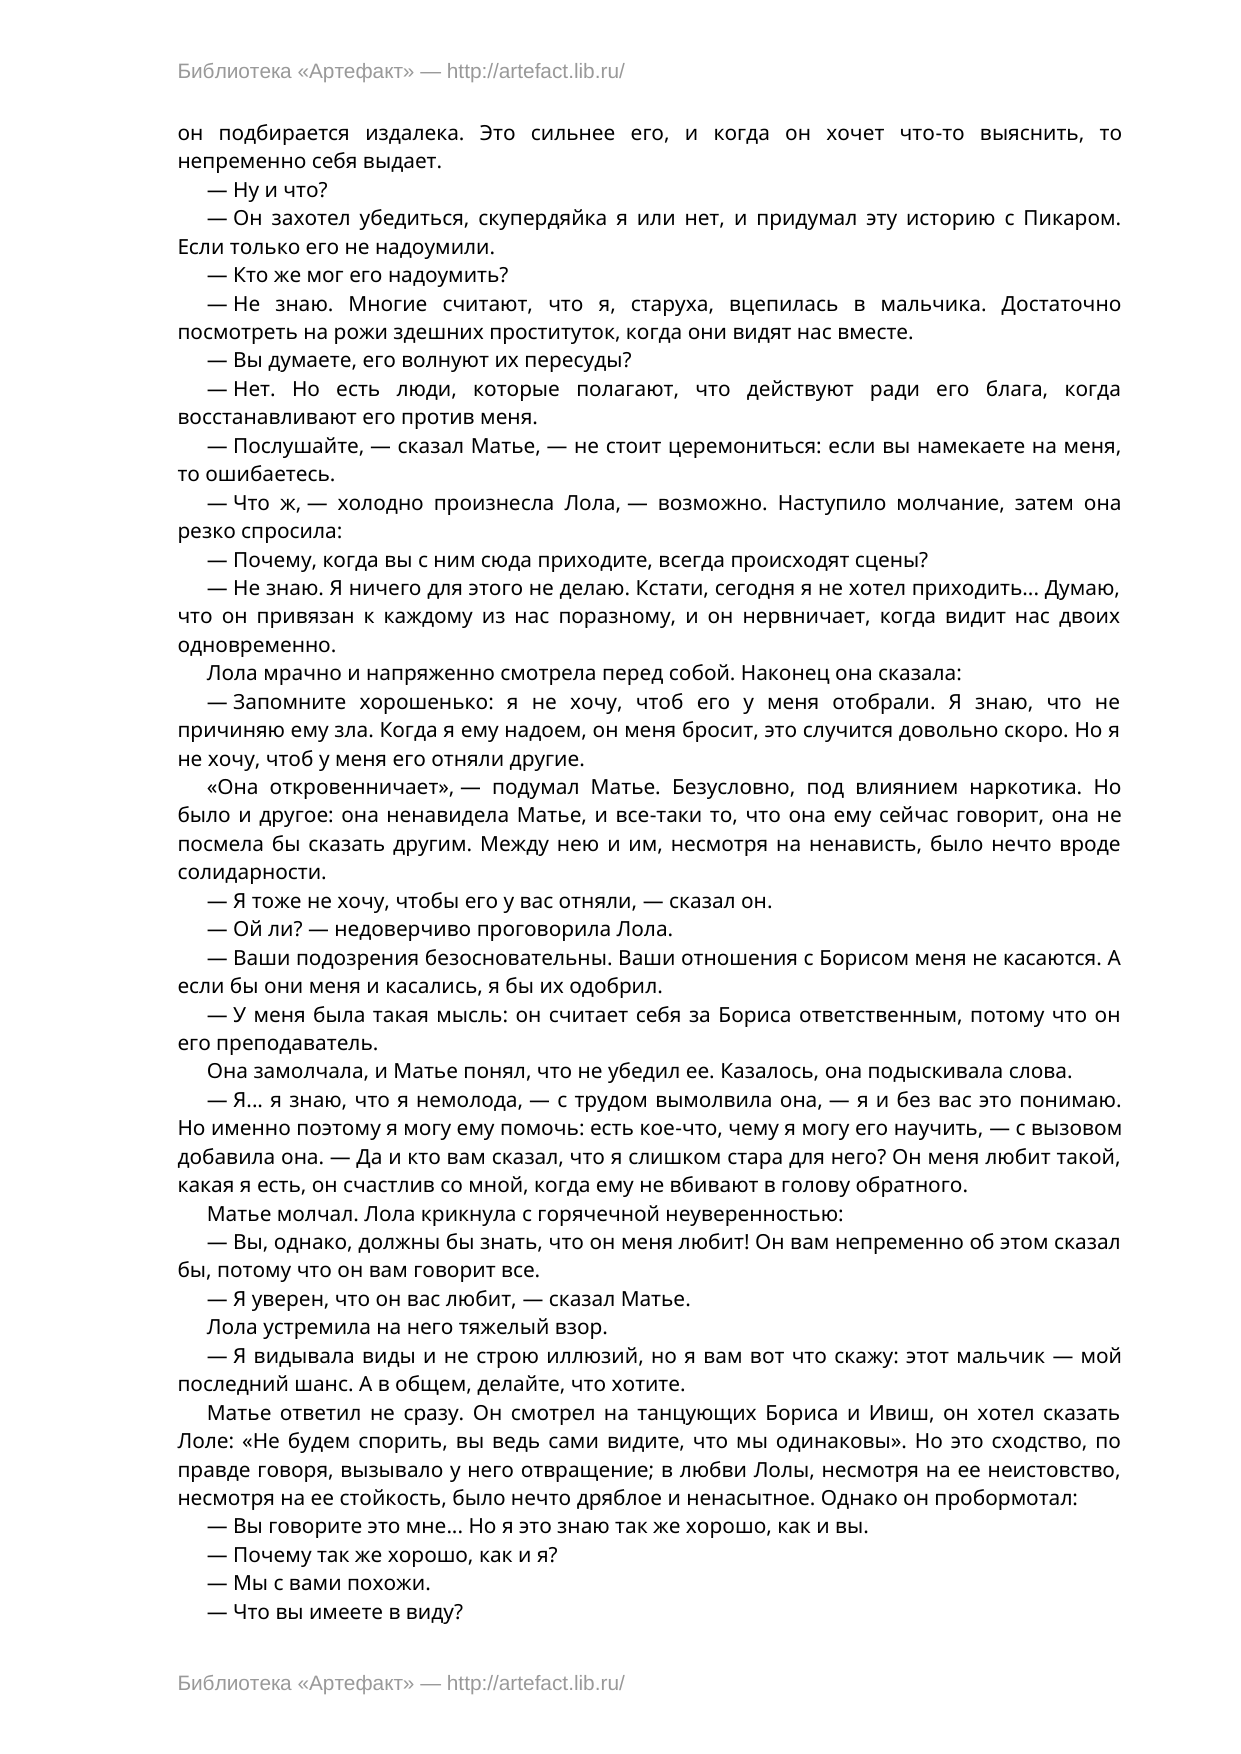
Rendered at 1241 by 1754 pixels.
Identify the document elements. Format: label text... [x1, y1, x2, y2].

text — Не знаю. Многие считают, что я, старуха, вцепилась в мальчика. Достаточно посмотреть на рожи здешних проституток, когда они видят нас вместе. [177, 289, 1122, 346]
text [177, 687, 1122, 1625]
text Лола мрачно и напряженно смотрела перед собой. Наконец она сказала: [177, 658, 1122, 687]
text — Он захотел убедиться, скупердяйка я или нет, и придумал эту историю с Пикаром. Если только его не надоумили. [177, 203, 1122, 260]
text — Почему, когда вы с ним сюда приходите, всегда происходят сцены? [177, 545, 1122, 573]
text — Послушайте, — сказал Матье, — не стоит церемониться: если вы намекаете на меня, то ошибаетесь. [177, 431, 1122, 488]
text — Ну и что? [177, 175, 1122, 203]
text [177, 118, 1122, 175]
text — Не знаю. Я ничего для этого не делаю. Кстати, сегодня я не хотел приходить... Думаю, что он привязан к каждому из нас поразному, и он нервничает, когда видит нас двоих одновременно. [177, 573, 1122, 658]
text — Нет. Но есть люди, которые полагают, что действуют ради его блага, когда восстанавливают его против меня. [177, 374, 1122, 431]
text — Кто же мог его надоумить? [177, 260, 1122, 289]
text — Что ж, — холодно произнесла Лола, — возможно. Наступило молчание, затем она резко спросила: [177, 488, 1122, 545]
text — Вы думаете, его волнуют их пересуды? [177, 346, 1122, 374]
